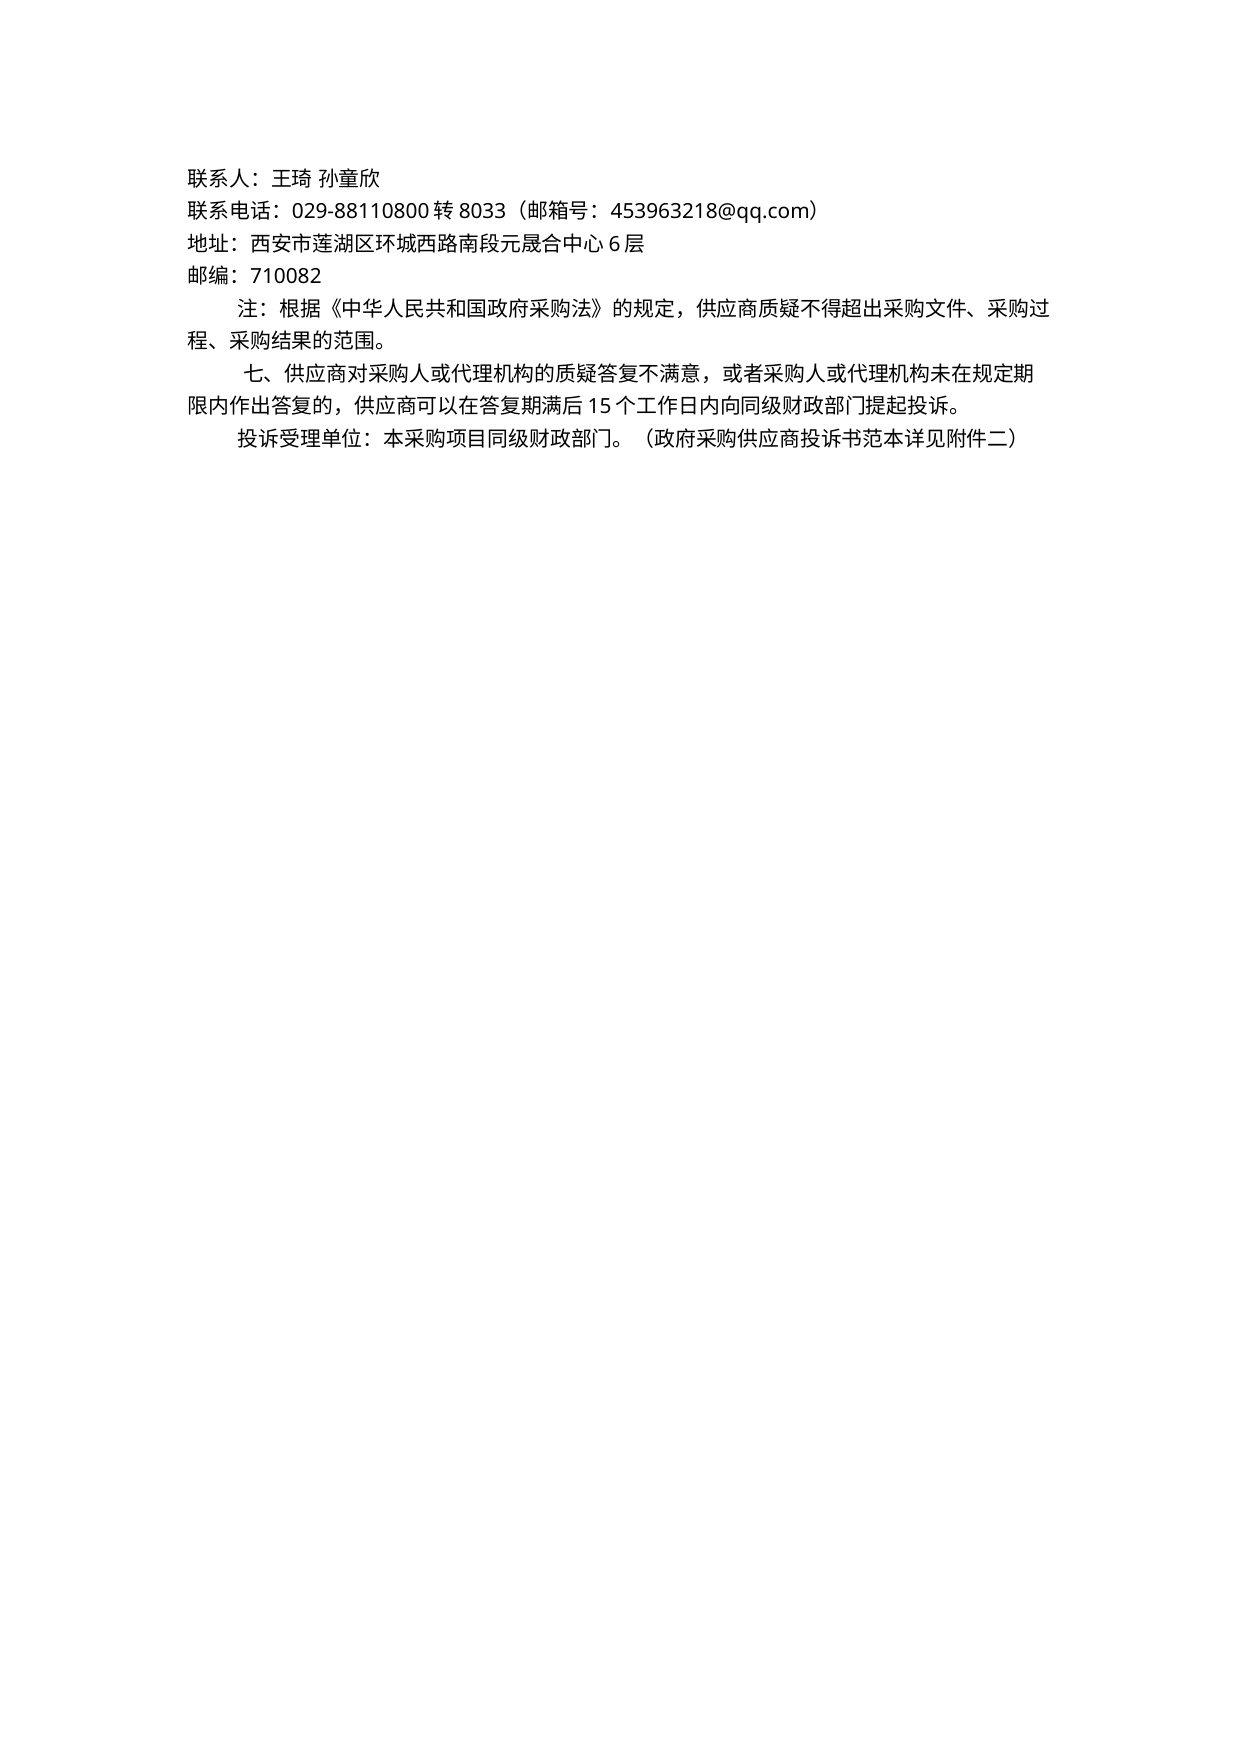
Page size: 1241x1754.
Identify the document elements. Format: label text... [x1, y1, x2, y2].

text 联系人：王琦 孙童欣 [187, 162, 1053, 194]
text 七、供应商对采购人或代理机构的质疑答复不满意，或者采购人或代理机构未在规定期限内作出答复的，供应商可以在答复期满后15个工作日内向同级财政部门提起投诉。 [187, 357, 1053, 422]
text 联系电话：029-88110800转8033（邮箱号：453963218@qq.com） [187, 194, 1053, 227]
text 地址：西安市莲湖区环城西路南段元晟合中心6层 [187, 227, 1053, 259]
text 邮编：710082 [187, 259, 1053, 292]
text 投诉受理单位：本采购项目同级财政部门。（政府采购供应商投诉书范本详见附件二） [187, 422, 1053, 454]
text 注：根据《中华人民共和国政府采购法》的规定，供应商质疑不得超出采购文件、采购过程、采购结果的范围。 [187, 292, 1053, 357]
